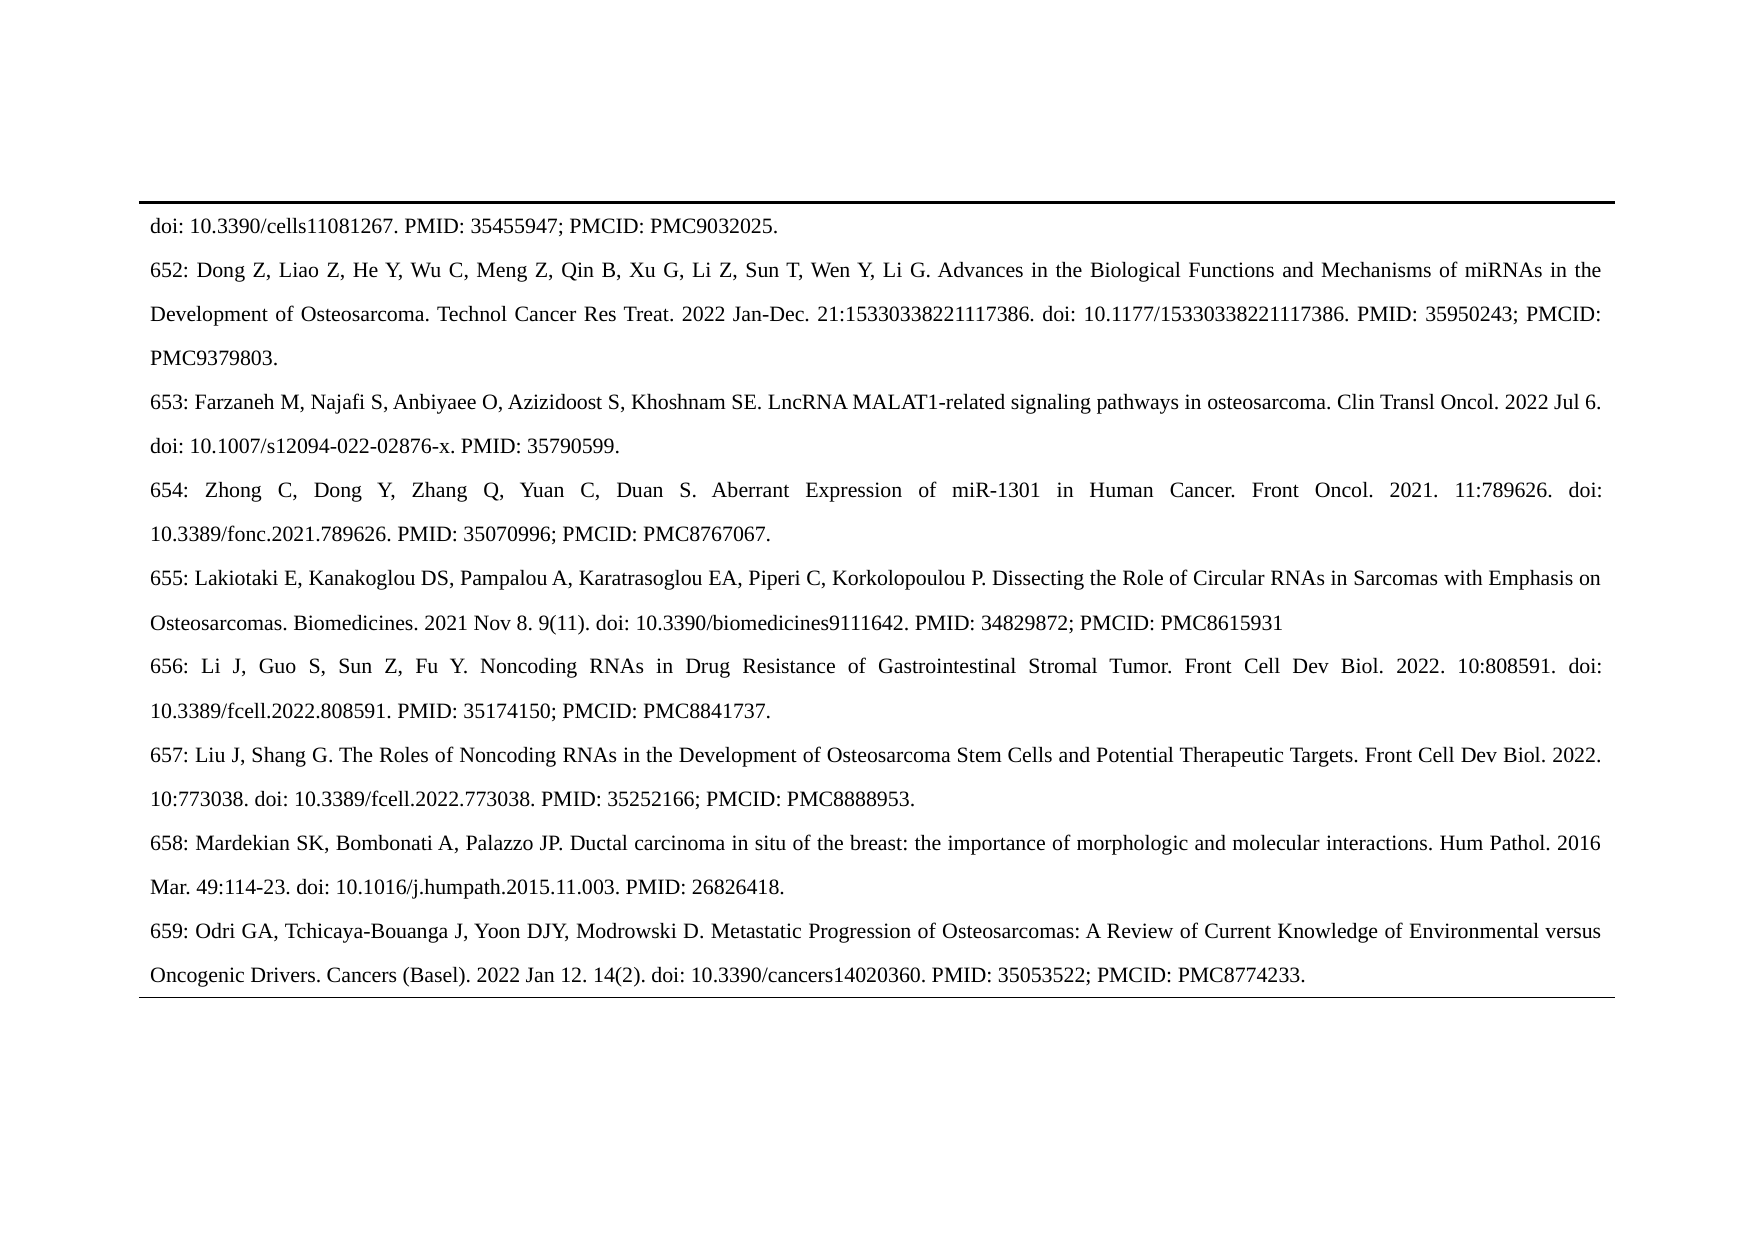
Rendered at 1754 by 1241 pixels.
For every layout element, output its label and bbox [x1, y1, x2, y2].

table_cell [139, 204, 1615, 997]
